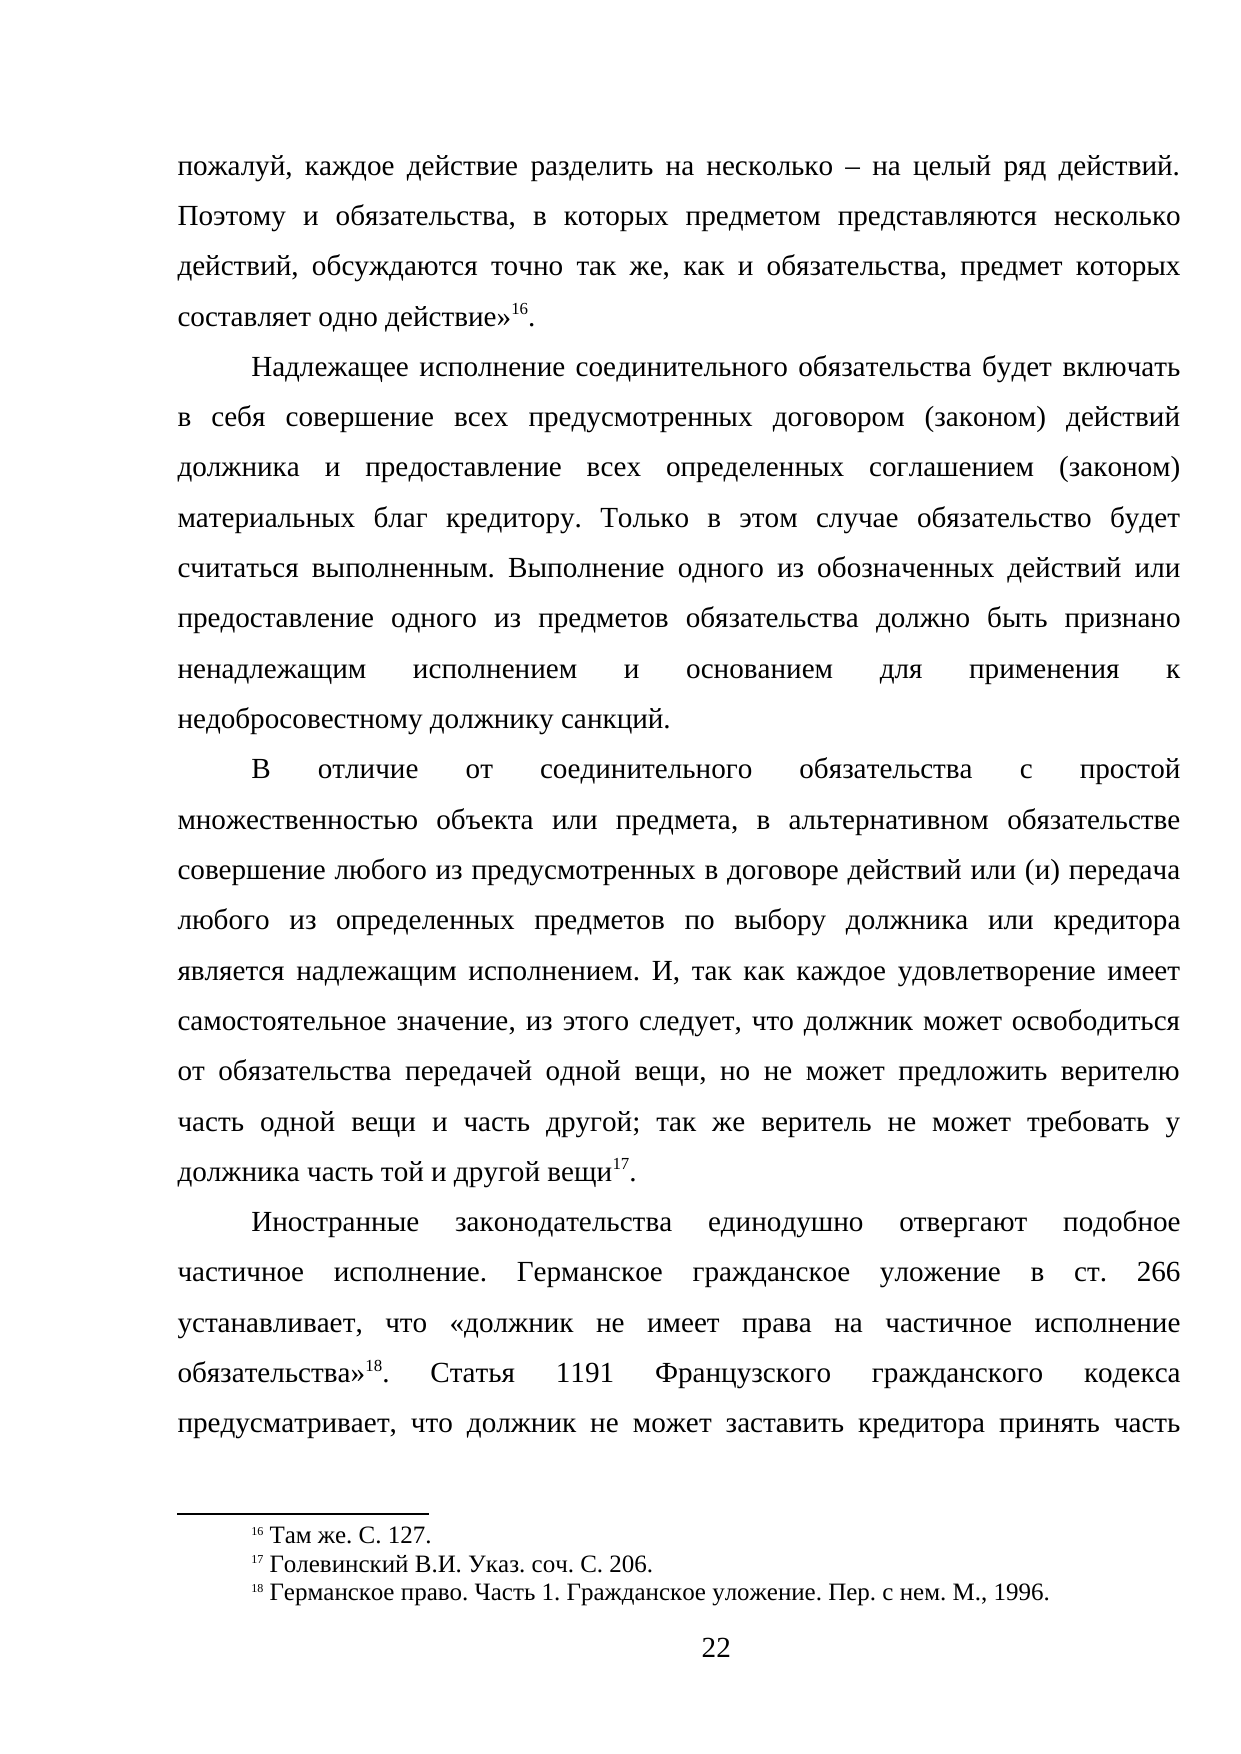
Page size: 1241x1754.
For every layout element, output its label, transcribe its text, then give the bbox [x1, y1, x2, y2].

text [177, 1204, 1181, 1439]
text Надлежащее исполнение соединительного обязательства будет включать в себя совершение всех предусмотренных договором (законом) действий должника и предоставление всех определенных соглашением (законом) материальных благ кредитору. Только в этом случае обязательство будет считаться выполненным. Выполнение одного из обозначенных действий или предоставление одного из предметов обязательства должно быть признано ненадлежащим исполнением и основанием для применения к недобросовестному должнику санкций. [177, 349, 1181, 735]
text В отличие от соединительного обязательства с простой множественностью объекта или предмета, в альтернативном обязательстве совершение любого из предусмотренных в договоре действий или (и) передача любого из определенных предметов по выбору должника или кредитора является надлежащим исполнением. И, так как каждое удовлетворение имеет самостоятельное значение, из этого следует, что должник может освободиться от обязательства передачей одной вещи, но не может предложить верителю часть одной вещи и часть другой; так же веритель не может требовать у должника часть той и другой вещи. [177, 751, 1181, 1187]
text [177, 148, 1181, 332]
